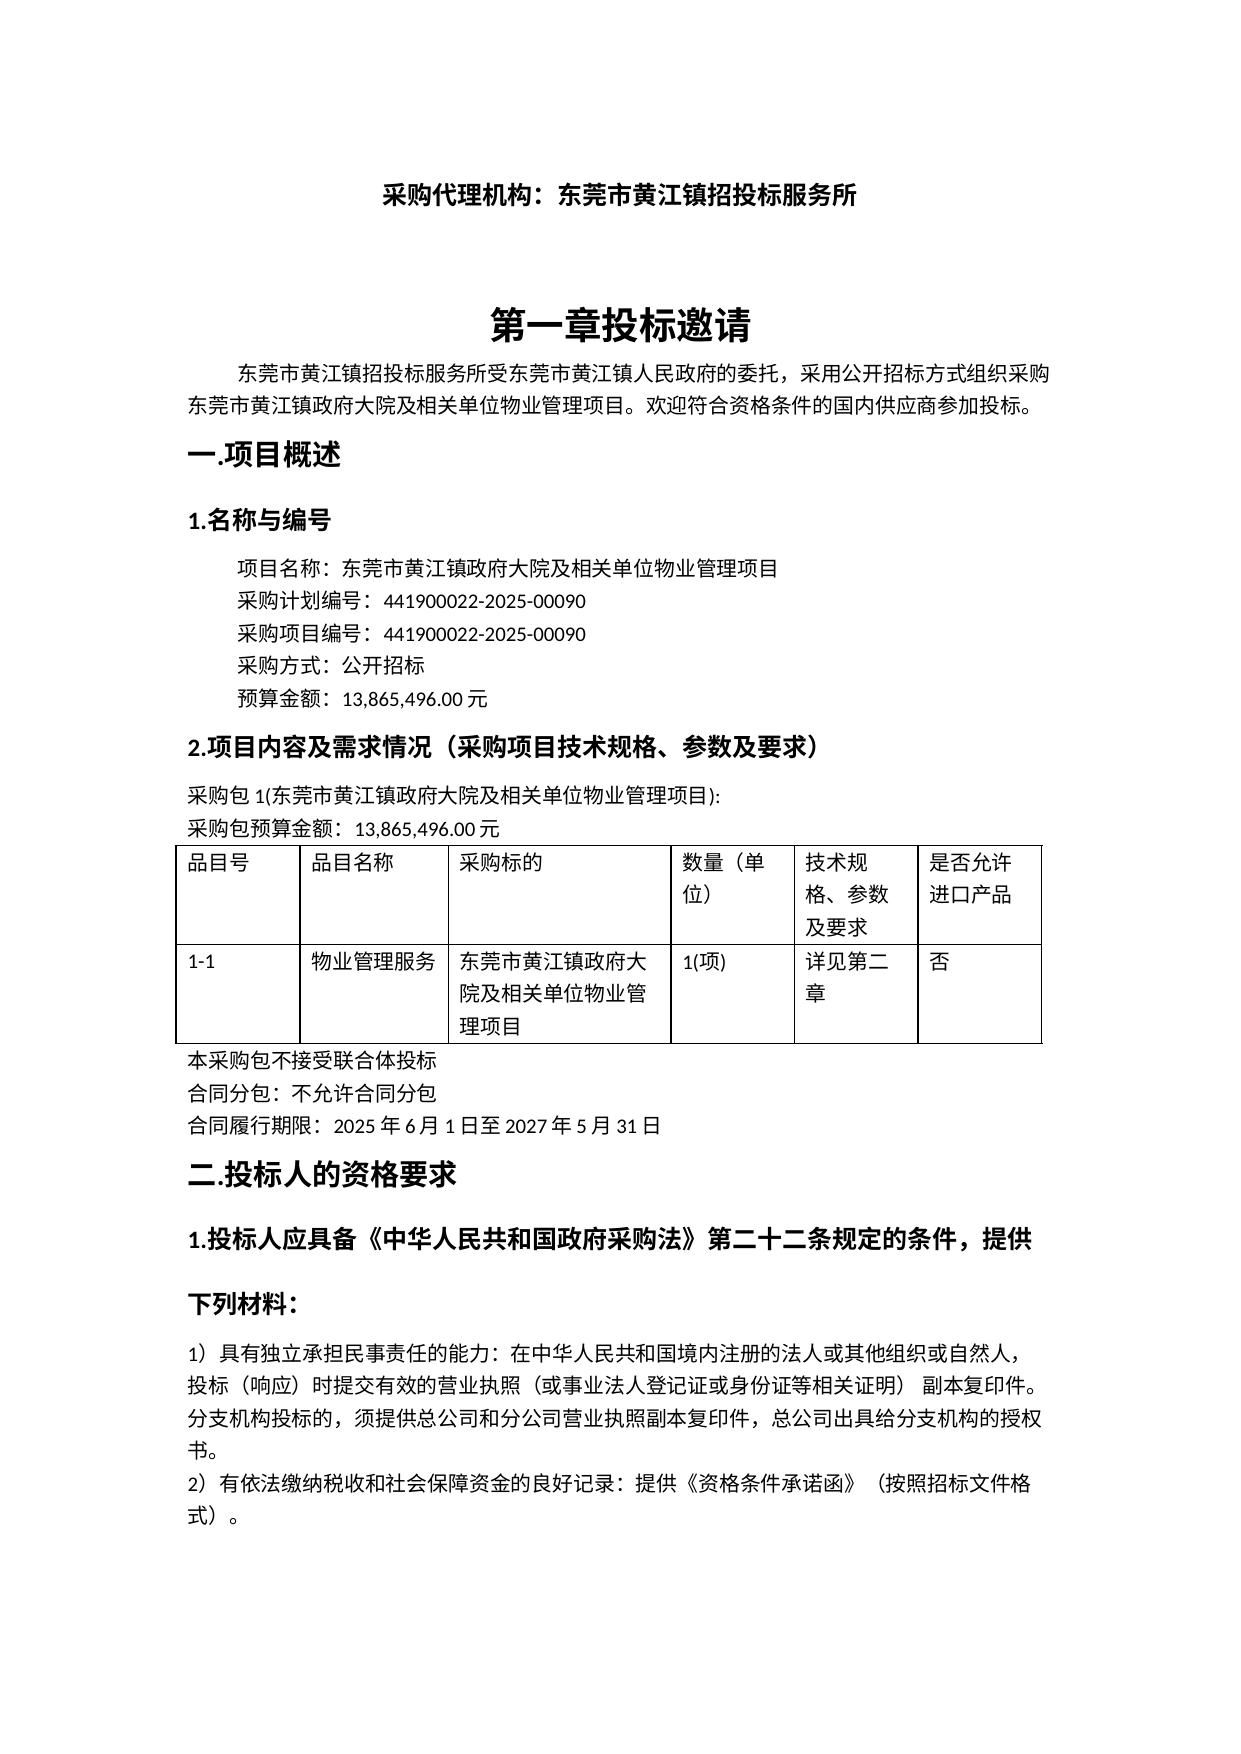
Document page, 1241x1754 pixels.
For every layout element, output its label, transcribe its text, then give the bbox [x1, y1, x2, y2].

text 合同履行期限：2025年6月1日至2027年5月31日 [187, 1109, 1053, 1142]
table_cell 物业管理服务 [301, 945, 448, 1043]
text 1.名称与编号 [187, 487, 1053, 552]
text 2.项目内容及需求情况（采购项目技术规格、参数及要求） [187, 714, 1053, 779]
table_cell 1-1 [177, 945, 299, 1043]
text 项目名称：东莞市黄江镇政府大院及相关单位物业管理项目 [187, 552, 1053, 584]
text 采购项目编号：441900022-2025-00090 [187, 617, 1053, 649]
text 本采购包不接受联合体投标 [187, 1044, 1053, 1077]
text 1）具有独立承担民事责任的能力：在中华人民共和国境内注册的法人或其他组织或自然人， 投标（响应）时提交有效的营业执照（或事业法人登记证或身份证等相关证明） 副本复印件。分支机构投标的，须提供总公司和分公司营业执照副本复印件，总公司出具给分支机构的授权书。 [187, 1337, 1053, 1467]
text 1.投标人应具备《中华人民共和国政府采购法》第二十二条规定的条件，提供下列材料： [187, 1207, 1053, 1337]
table_cell 否 [919, 945, 1041, 1043]
table_header 采购标的 [449, 846, 670, 943]
text 东莞市黄江镇招投标服务所受东莞市黄江镇人民政府的委托，采用公开招标方式组织采购东莞市黄江镇政府大院及相关单位物业管理项目。欢迎符合资格条件的国内供应商参加投标。 [187, 357, 1053, 422]
text 预算金额：13,865,496.00元 [187, 682, 1053, 714]
table_header 品目名称 [301, 846, 448, 943]
text 采购包预算金额：13,865,496.00元 [187, 812, 1053, 844]
table_cell 东莞市黄江镇政府大院及相关单位物业管理项目 [449, 945, 670, 1043]
table_cell 详见第二章 [795, 945, 917, 1043]
text 采购计划编号：441900022-2025-00090 [187, 584, 1053, 617]
text 合同分包：不允许合同分包 [187, 1077, 1053, 1109]
table_cell 1(项) [672, 945, 794, 1043]
table_header 品目号 [177, 846, 299, 943]
table_header 数量（单位） [672, 846, 794, 943]
text 采购方式：公开招标 [187, 649, 1053, 682]
table_header 是否允许进口产品 [919, 846, 1041, 943]
text 二.投标人的资格要求 [187, 1142, 1053, 1207]
text 一.项目概述 [187, 422, 1053, 487]
text 采购包1(东莞市黄江镇政府大院及相关单位物业管理项目): [187, 779, 1053, 812]
table_header 技术规格、参数及要求 [795, 846, 917, 943]
text 采购代理机构：东莞市黄江镇招投标服务所 [187, 162, 1053, 227]
text 2）有依法缴纳税收和社会保障资金的良好记录：提供《资格条件承诺函》（按照招标文件格式）。 [187, 1467, 1053, 1532]
text 第一章投标邀请 [187, 292, 1053, 357]
